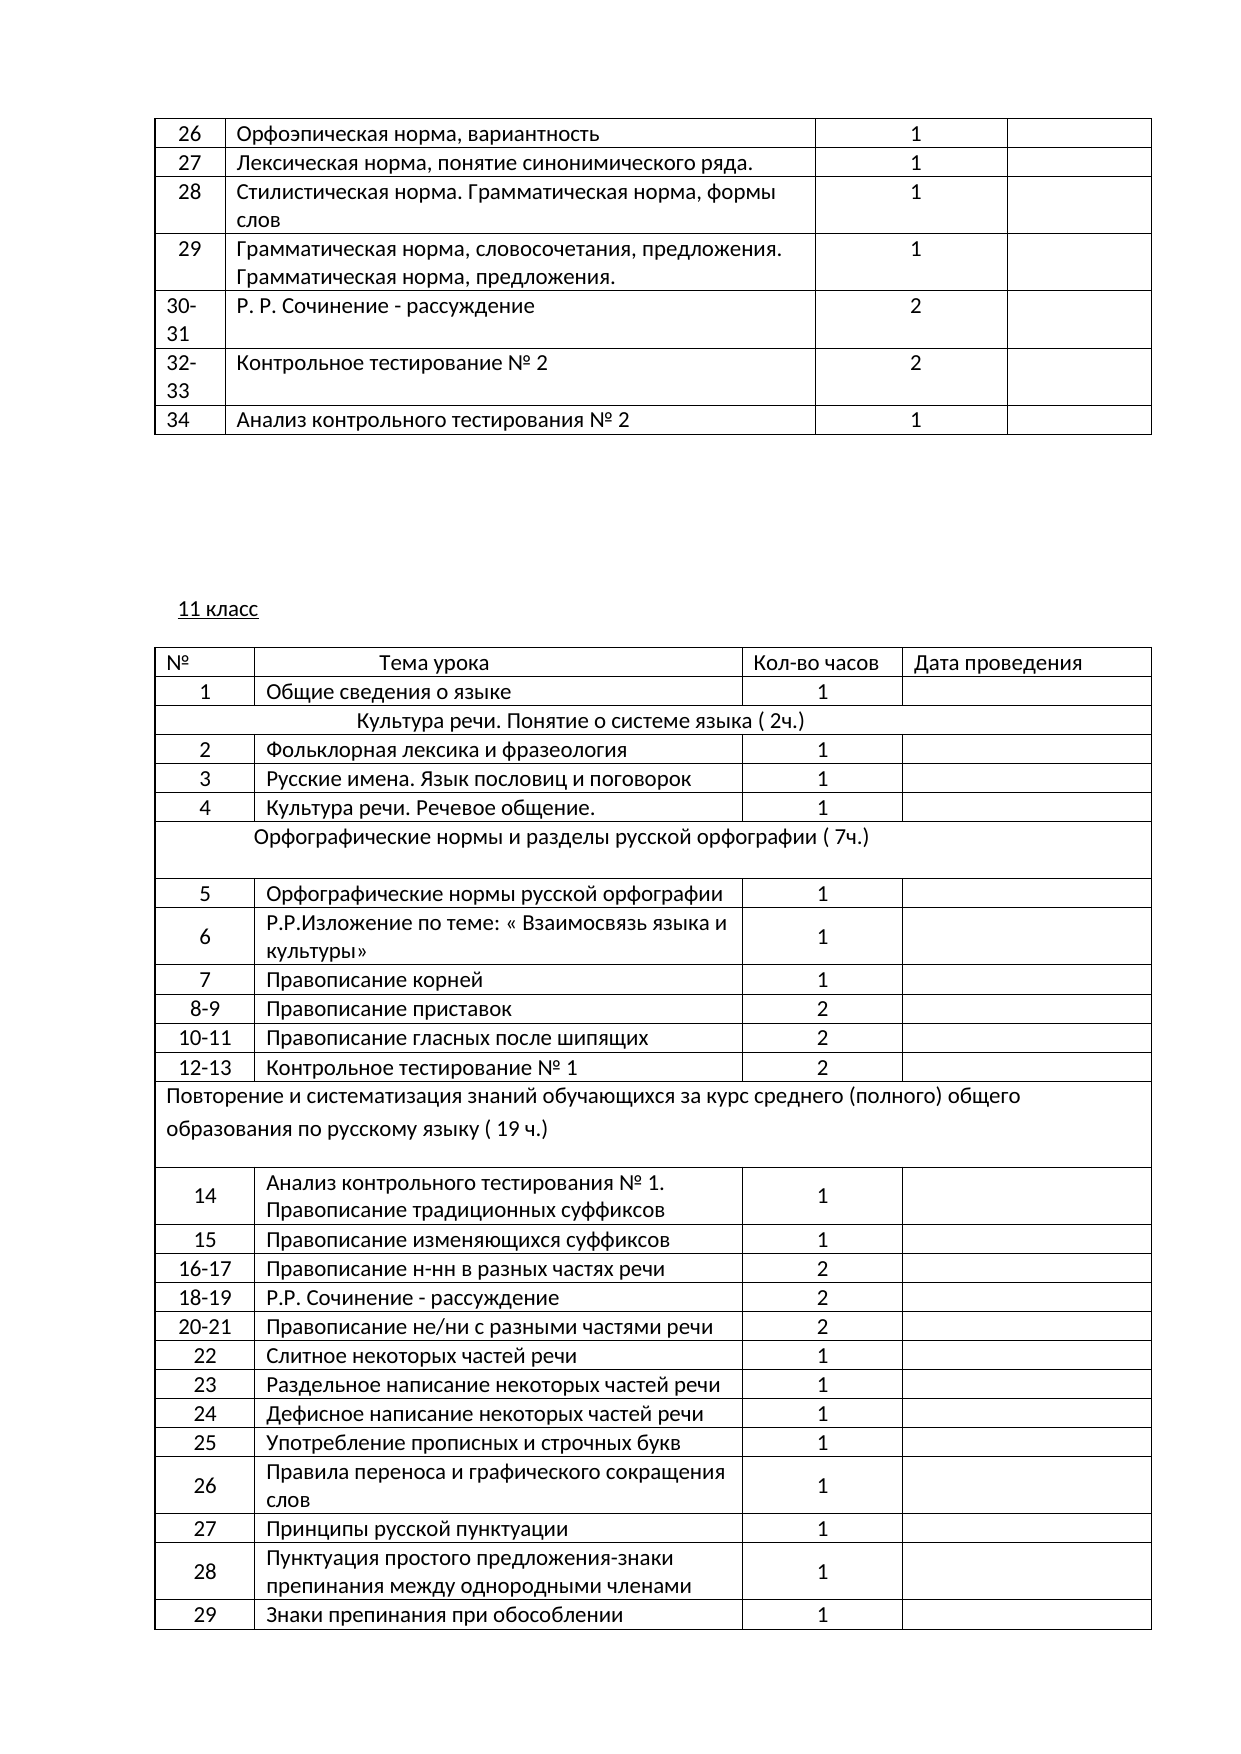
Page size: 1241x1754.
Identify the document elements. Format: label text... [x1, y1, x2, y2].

table_cell 8-9 [156, 995, 254, 1022]
table_cell [903, 965, 1151, 993]
table_cell [903, 1225, 1151, 1253]
table_cell Культура речи. Понятие о системе языка ( 2ч.) [156, 706, 1151, 734]
table_cell Правила переноса и графического сокращения слов [255, 1457, 742, 1513]
table_header Дата проведения [903, 648, 1151, 676]
table_cell Контрольное тестирование № 1 [255, 1053, 742, 1081]
table_header Тема урока [255, 648, 742, 676]
table_cell 1 [743, 1428, 902, 1456]
table_cell [1008, 177, 1151, 233]
table_cell 27 [156, 1514, 254, 1542]
table_cell [903, 1168, 1151, 1224]
table_cell 6 [156, 908, 254, 964]
table_cell 2 [743, 1312, 902, 1340]
table_cell Дефисное написание некоторых частей речи [255, 1399, 742, 1427]
table_cell [903, 793, 1151, 821]
table_cell 28 [156, 177, 225, 233]
table_header Кол-во часов [743, 648, 902, 676]
table_cell [903, 1457, 1151, 1513]
table_cell 1 [743, 1514, 902, 1542]
table_cell Принципы русской пунктуации [255, 1514, 742, 1542]
table_cell 29 [156, 1600, 254, 1628]
table_cell [903, 1428, 1151, 1456]
text 11 класс [177, 594, 1200, 622]
table_cell 12-13 [156, 1053, 254, 1081]
table_cell Культура речи. Речевое общение. [255, 793, 742, 821]
table_cell [1008, 291, 1151, 347]
table_cell 1 [816, 234, 1007, 290]
table_cell Лексическая норма, понятие синонимического ряда. [226, 148, 815, 176]
table_cell 1 [743, 1341, 902, 1369]
table_cell Правописание изменяющихся суффиксов [255, 1225, 742, 1253]
table_cell [903, 1254, 1151, 1282]
table_cell 27 [156, 148, 225, 176]
table_cell 7 [156, 965, 254, 993]
table_cell 29 [156, 234, 225, 290]
table_cell Правописание не/ни с разными частями речи [255, 1312, 742, 1340]
table_cell 34 [156, 406, 225, 434]
table_cell 1 [743, 1600, 902, 1628]
table_cell 16-17 [156, 1254, 254, 1282]
table_cell [903, 1024, 1151, 1052]
table_cell [903, 1341, 1151, 1369]
table_cell [903, 1600, 1151, 1628]
table_cell [1008, 119, 1151, 147]
table_cell Фольклорная лексика и фразеология [255, 735, 742, 763]
table_cell 1 [816, 119, 1007, 147]
table_cell 1 [743, 1370, 902, 1398]
table_cell Употребление прописных и строчных букв [255, 1428, 742, 1456]
table_cell Анализ контрольного тестирования № 1. Правописание традиционных суффиксов [255, 1168, 742, 1224]
table_cell 1 [743, 1168, 902, 1224]
table_cell 2 [743, 1254, 902, 1282]
table_cell 15 [156, 1225, 254, 1253]
table_cell 18-19 [156, 1283, 254, 1311]
table_cell Р.Р. Сочинение - рассуждение [255, 1283, 742, 1311]
table_cell 1 [743, 1543, 902, 1599]
table_cell 23 [156, 1370, 254, 1398]
table_cell [903, 1283, 1151, 1311]
table_cell 1 [743, 1225, 902, 1253]
table_cell 1 [816, 148, 1007, 176]
table_cell 26 [156, 1457, 254, 1513]
table_cell 1 [743, 793, 902, 821]
table_cell 1 [743, 735, 902, 763]
table_cell [903, 1514, 1151, 1542]
table_cell [903, 1543, 1151, 1599]
table_cell Контрольное тестирование № 2 [226, 349, 815, 404]
table_cell 2 [743, 1024, 902, 1052]
table_cell Правописание приставок [255, 995, 742, 1022]
table_cell 2 [816, 349, 1007, 404]
table_cell [1008, 349, 1151, 404]
table_cell 1 [743, 965, 902, 993]
table_cell 1 [816, 177, 1007, 233]
table_cell Грамматическая норма, словосочетания, предложения. Грамматическая норма, предложения. [226, 234, 815, 290]
table_cell [903, 1370, 1151, 1398]
table_cell 25 [156, 1428, 254, 1456]
table_cell 10-11 [156, 1024, 254, 1052]
table_cell 22 [156, 1341, 254, 1369]
table_cell 2 [156, 735, 254, 763]
table_cell 2 [743, 1283, 902, 1311]
table_cell [903, 677, 1151, 705]
table_cell Правописание гласных после шипящих [255, 1024, 742, 1052]
table_cell Р. Р. Сочинение - рассуждение [226, 291, 815, 347]
table_cell 2 [743, 995, 902, 1022]
table_cell 30-31 [156, 291, 225, 347]
table_cell 1 [743, 879, 902, 907]
table_cell 26 [156, 119, 225, 147]
table_cell Пунктуация простого предложения-знаки препинания между однородными членами [255, 1543, 742, 1599]
table_header № [156, 648, 254, 676]
table_cell [1008, 148, 1151, 176]
table_cell [903, 764, 1151, 792]
table_cell [903, 995, 1151, 1022]
table_cell [903, 879, 1151, 907]
table_cell 20-21 [156, 1312, 254, 1340]
table_cell [903, 1399, 1151, 1427]
table_cell 2 [816, 291, 1007, 347]
table_cell [1008, 234, 1151, 290]
table_cell Общие сведения о языке [255, 677, 742, 705]
table_cell Орфографические нормы русской орфографии [255, 879, 742, 907]
table_cell Р.Р.Изложение по теме: « Взаимосвязь языка и культуры» [255, 908, 742, 964]
table_cell 28 [156, 1543, 254, 1599]
table_cell [903, 1053, 1151, 1081]
table_cell Повторение и систематизация знаний обучающихся за курс среднего (полного) общего образования по русскому языку ( 19 ч.) [156, 1082, 1151, 1167]
table_cell [903, 735, 1151, 763]
table_cell Знаки препинания при обособлении [255, 1600, 742, 1628]
table_cell Правописание н-нн в разных частях речи [255, 1254, 742, 1282]
table_cell [903, 908, 1151, 964]
table_cell 2 [743, 1053, 902, 1081]
table_cell Анализ контрольного тестирования № 2 [226, 406, 815, 434]
table_cell Русские имена. Язык пословиц и поговорок [255, 764, 742, 792]
table_cell Слитное некоторых частей речи [255, 1341, 742, 1369]
table_cell Раздельное написание некоторых частей речи [255, 1370, 742, 1398]
table_cell Правописание корней [255, 965, 742, 993]
table_cell [1008, 406, 1151, 434]
table_cell 14 [156, 1168, 254, 1224]
table_cell 5 [156, 879, 254, 907]
table_cell 1 [743, 908, 902, 964]
table_cell 1 [816, 406, 1007, 434]
table_cell Орфографические нормы и разделы русской орфографии ( 7ч.) [156, 822, 1151, 878]
table_cell 3 [156, 764, 254, 792]
table_cell 32-33 [156, 349, 225, 404]
table_cell Стилистическая норма. Грамматическая норма, формы слов [226, 177, 815, 233]
table_cell 1 [743, 677, 902, 705]
table_cell Орфоэпическая норма, вариантность [226, 119, 815, 147]
table_cell 1 [743, 1457, 902, 1513]
table_cell [903, 1312, 1151, 1340]
table_cell 4 [156, 793, 254, 821]
table_cell 1 [743, 1399, 902, 1427]
table_cell 24 [156, 1399, 254, 1427]
table_cell 1 [156, 677, 254, 705]
table_cell 1 [743, 764, 902, 792]
